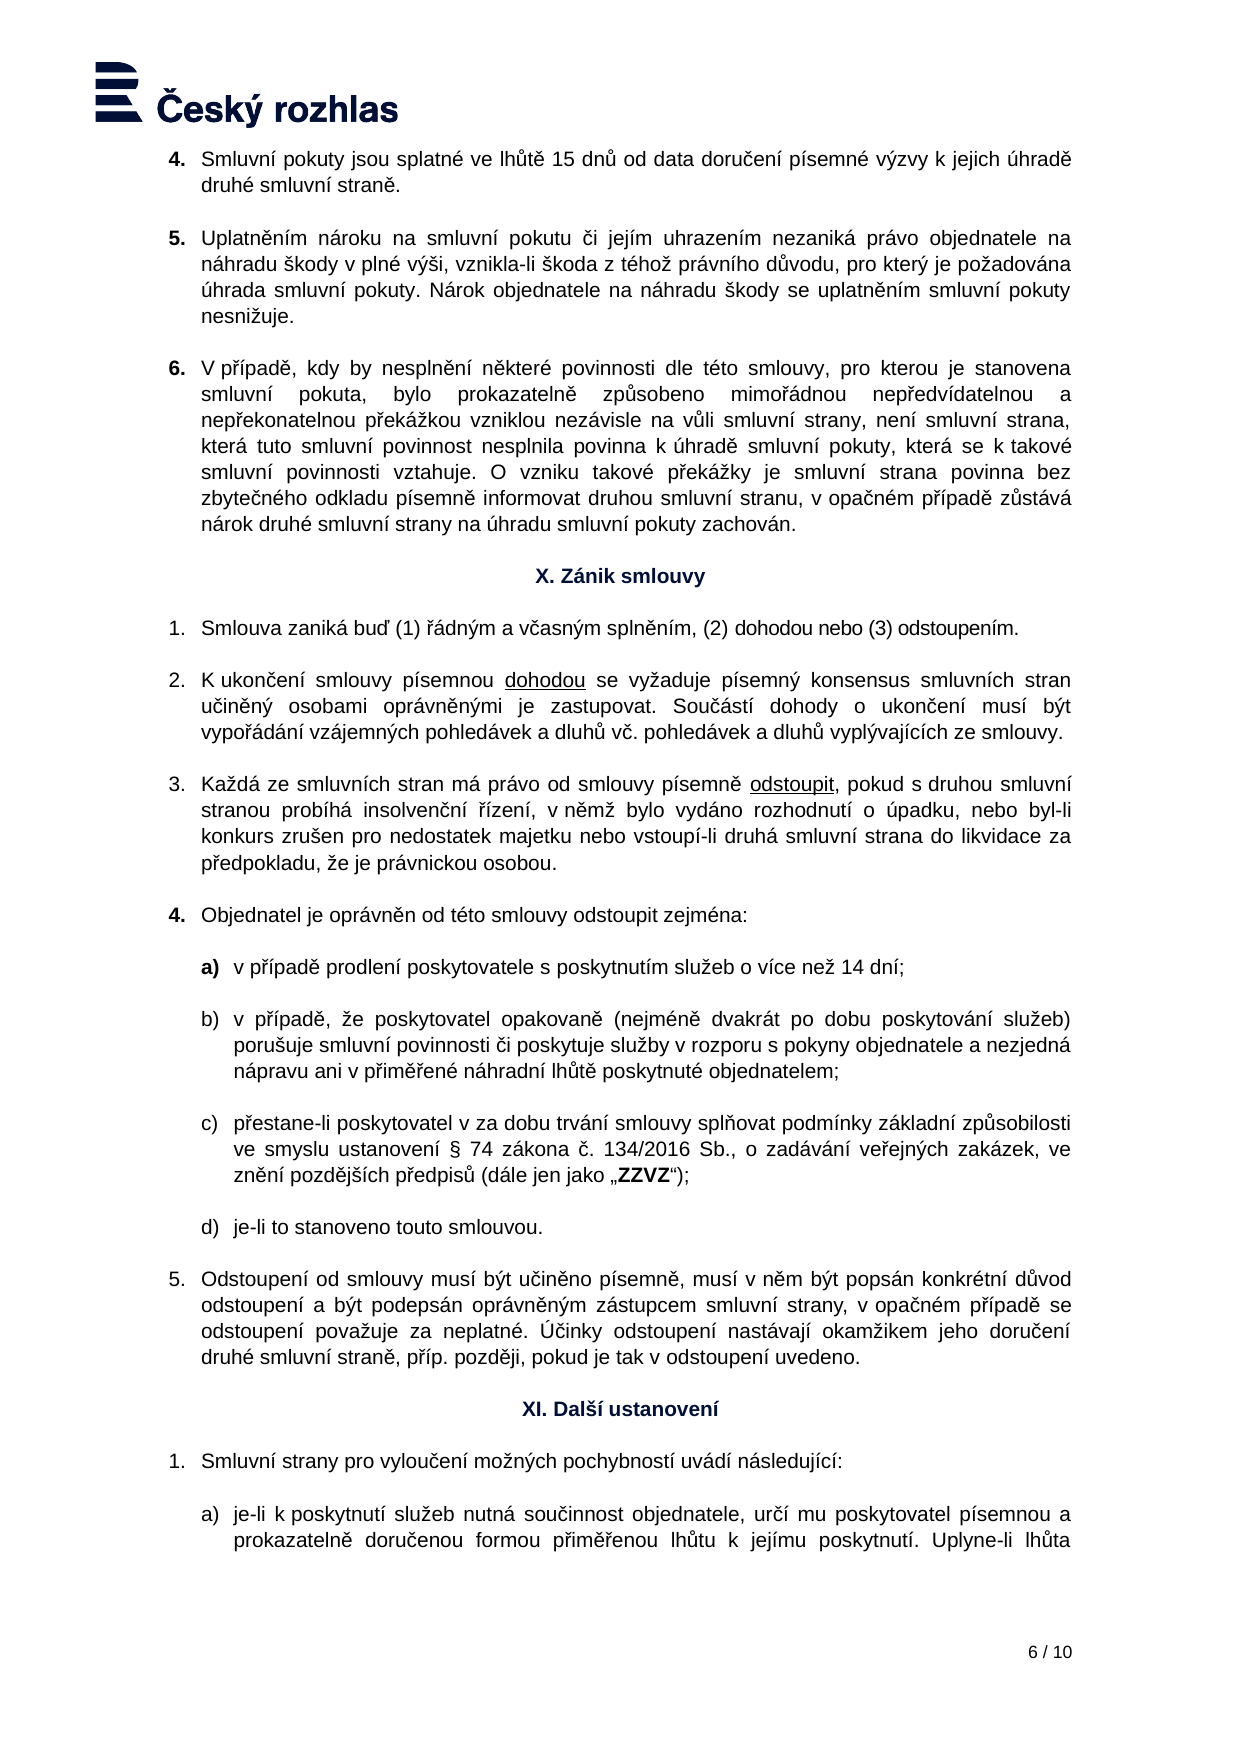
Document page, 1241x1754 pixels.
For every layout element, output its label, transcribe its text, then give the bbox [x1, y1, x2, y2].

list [201, 1500, 1072, 1552]
list Uplatněním nároku na smluvní pokutu či jejím uhrazením nezaniká právo objednatele na náhradu škody v plné výši, vznikla-li škoda z téhož právního důvodu, pro který je požadována úhrada smluvní pokuty. Nárok objednatele na náhradu škody se uplatněním smluvní pokuty nesnižuje. [168, 224, 1072, 328]
list K ukončení smlouvy písemnou dohodou se vyžaduje písemný konsensus smluvních stran učiněný osobami oprávněnými je zastupovat. Součástí dohody o ukončení musí být vypořádání vzájemných pohledávek a dluhů vč. pohledávek a dluhů vyplývajících ze smlouvy. [168, 667, 1072, 745]
list Každá ze smluvních stran má právo od smlouvy písemně odstoupit, pokud s druhou smluvní stranou probíhá insolvenční řízení, v němž bylo vydáno rozhodnutí o úpadku, nebo byl-li konkurs zrušen pro nedostatek majetku nebo vstoupí-li druhá smluvní strana do likvidace za předpokladu, že je právnickou osobou. [168, 771, 1072, 875]
list Odstoupení od smlouvy musí být učiněno písemně, musí v něm být popsán konkrétní důvod odstoupení a být podepsán oprávněným zástupcem smluvní strany, v opačném případě se odstoupení považuje za neplatné. Účinky odstoupení nastávají okamžikem jeho doručení druhé smluvní straně, příp. později, pokud je tak v odstoupení uvedeno. [168, 1266, 1072, 1370]
list v případě, že poskytovatel opakovaně (nejméně dvakrát po dobu poskytování služeb) porušuje smluvní povinnosti či poskytuje služby v rozporu s pokyny objednatele a nezjedná nápravu ani v přiměřené náhradní lhůtě poskytnuté objednatelem; [201, 1005, 1072, 1083]
list přestane-li poskytovatel v za dobu trvání smlouvy splňovat podmínky základní způsobilosti ve smyslu ustanovení § 74 zákona č. 134/2016 Sb., o zadávání veřejných zakázek, ve znění pozdějších předpisů (dále jen jako „ZZVZ“); [201, 1109, 1072, 1188]
subtitle Další ustanovení [168, 1396, 1072, 1422]
list Smluvní pokuty jsou splatné ve lhůtě 15 dnů od data doručení písemné výzvy k jejich úhradě druhé smluvní straně. [168, 146, 1072, 198]
list V případě, kdy by nesplnění některé povinnosti dle této smlouvy, pro kterou je stanovena smluvní pokuta, bylo prokazatelně způsobeno mimořádnou nepředvídatelnou a nepřekonatelnou překážkou vzniklou nezávisle na vůli smluvní strany, není smluvní strana, která tuto smluvní povinnost nesplnila povinna k úhradě smluvní pokuty, která se k takové smluvní povinnosti vztahuje. O vzniku takové překážky je smluvní strana povinna bez zbytečného odkladu písemně informovat druhou smluvní stranu, v opačném případě zůstává nárok druhé smluvní strany na úhradu smluvní pokuty zachován. [168, 354, 1072, 537]
list Smluvní strany pro vyloučení možných pochybností uvádí následující: [168, 1448, 1072, 1474]
list Smlouva zaniká buď (1) řádným a včasným splněním, (2) dohodou nebo (3) odstoupením. [168, 615, 1072, 641]
picture [95, 62, 398, 128]
list v případě prodlení poskytovatele s poskytnutím služeb o více než 14 dní; [201, 953, 1072, 979]
list je-li to stanoveno touto smlouvou. [201, 1214, 1072, 1240]
list Objednatel je oprávněn od této smlouvy odstoupit zejména: [168, 901, 1072, 927]
subtitle Zánik smlouvy [168, 563, 1072, 589]
